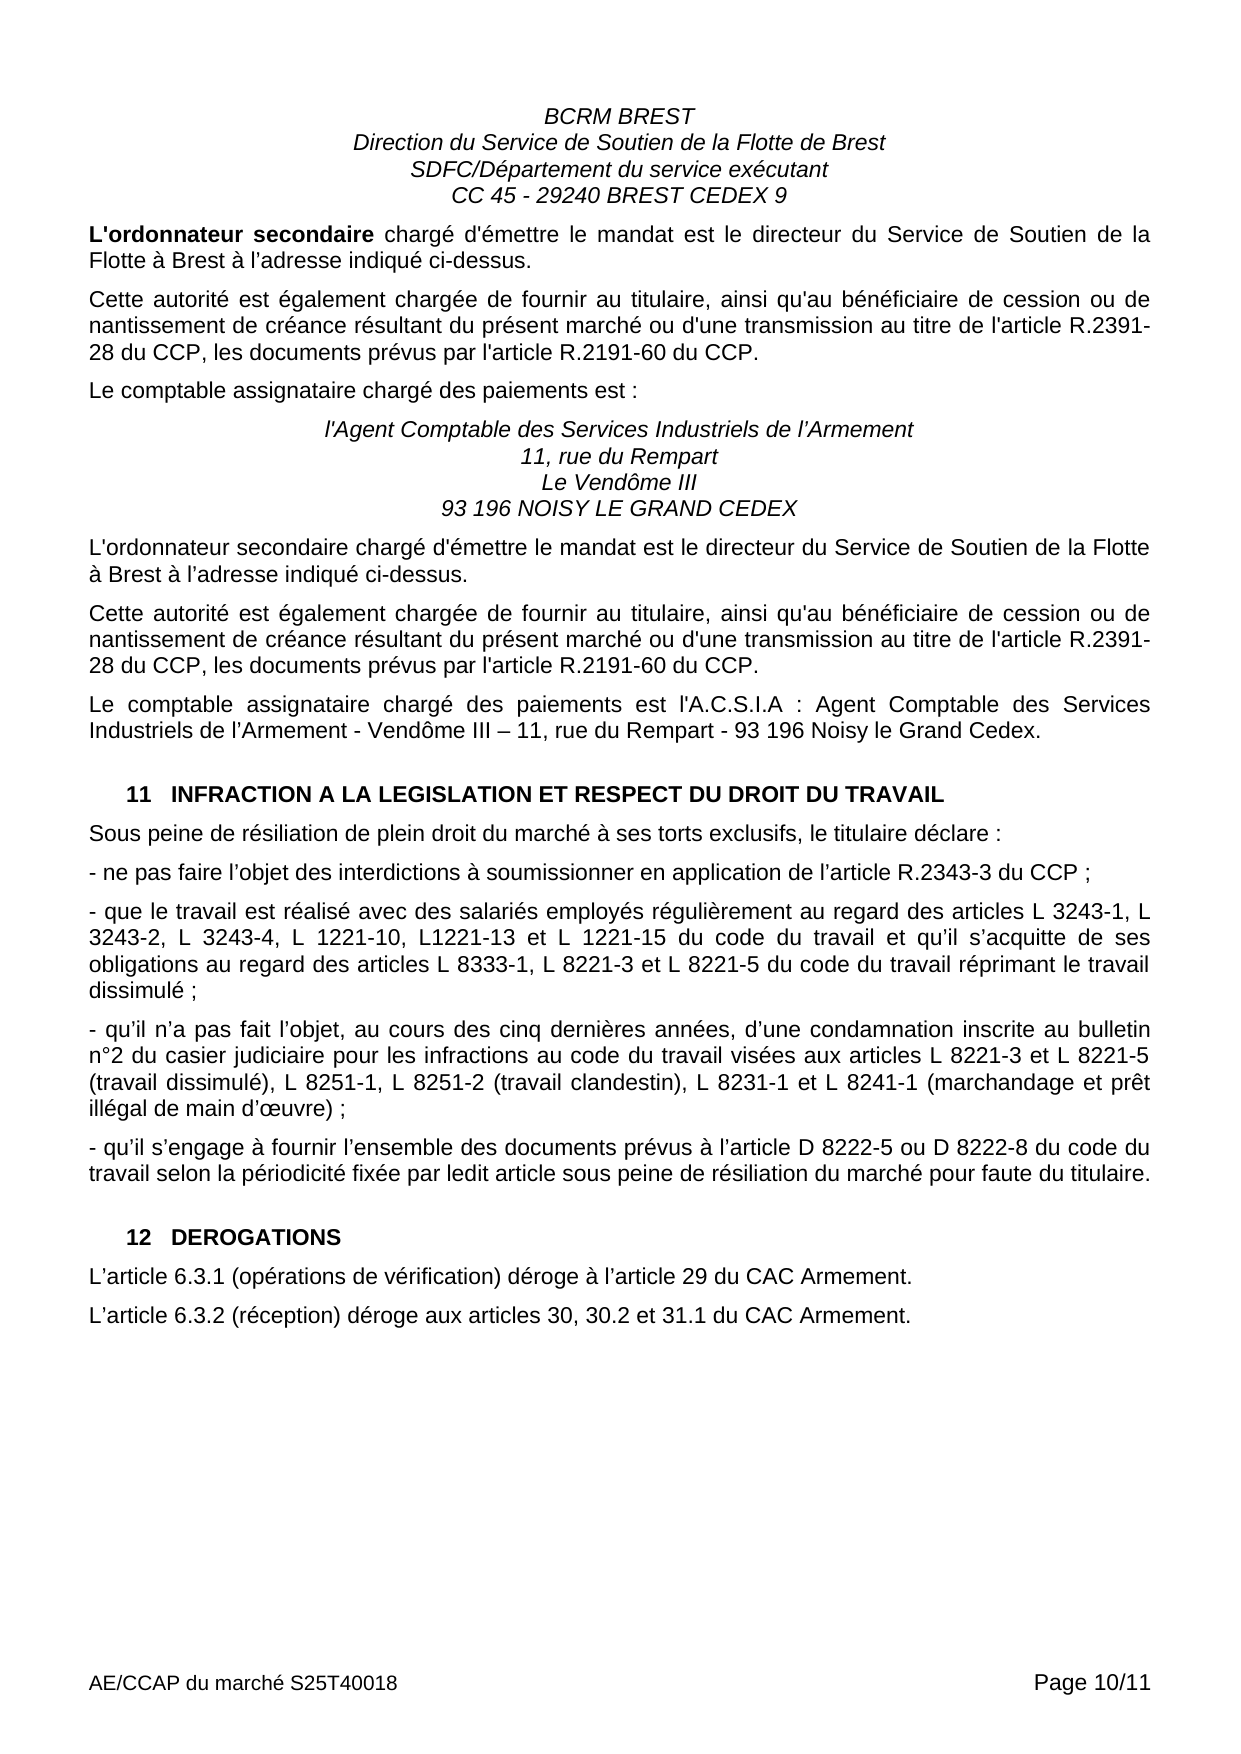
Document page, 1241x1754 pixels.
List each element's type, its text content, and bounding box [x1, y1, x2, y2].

text l'Agent Comptable des Services Industriels de l’Armement [89, 416, 1152, 443]
text L'ordonnateur secondaire chargé d'émettre le mandat est le directeur du Service de Soutien de la Flotte à Brest à l’adresse indiqué ci-dessus. [89, 221, 1152, 273]
text CC 45 - 29240 BREST CEDEX 9 [89, 182, 1152, 208]
text Cette autorité est également chargée de fournir au titulaire, ainsi qu'au bénéficiaire de cession ou de nantissement de créance résultant du présent marché ou d'une transmission au titre de l'article R.2391-28 du CCP, les documents prévus par l'article R.2191-60 du CCP. [89, 286, 1152, 365]
text L’article 6.3.1 (opérations de vérification) déroge à l’article 29 du CAC Armement. [89, 1263, 1152, 1289]
text SDFC/Département du service exécutant [89, 156, 1152, 182]
text Le comptable assignataire chargé des paiements est l'A.C.S.I.A : Agent Comptable des Services Industriels de l’Armement - Vendôme III – 11, rue du Rempart - 93 196 Noisy le Grand Cedex. [89, 691, 1152, 744]
text L’article 6.3.2 (réception) déroge aux articles 30, 30.2 et 31.1 du CAC Armement. [89, 1302, 1152, 1328]
text 93 196 NOISY LE GRAND CEDEX [89, 495, 1152, 522]
text - qu’il n’a pas fait l’objet, au cours des cinq dernières années, d’une condamnation inscrite au bulletin n°2 du casier judiciaire pour les infractions au code du travail visées aux articles L 8221-3 et L 8221-5 (travail dissimulé), L 8251-1, L 8251-2 (travail clandestin), L 8231-1 et L 8241-1 (marchandage et prêt illégal de main d’œuvre) ; [89, 1016, 1152, 1121]
text Direction du Service de Soutien de la Flotte de Brest [89, 129, 1152, 156]
text 11, rue du Rempart [89, 443, 1152, 469]
text - que le travail est réalisé avec des salariés employés régulièrement au regard des articles L 3243-1, L 3243-2, L 3243-4, L 1221-10, L1221-13 et L 1221-15 du code du travail et qu’il s’acquitte de ses obligations au regard des articles L 8333-1, L 8221-3 et L 8221-5 du code du travail réprimant le travail dissimulé ; [89, 898, 1152, 1003]
text Sous peine de résiliation de plein droit du marché à ses torts exclusifs, le titulaire déclare : [89, 820, 1152, 846]
text BCRM BREST [89, 103, 1152, 129]
subtitle DEROGATIONS [126, 1224, 1152, 1250]
text - qu’il s’engage à fournir l’ensemble des documents prévus à l’article D 8222-5 ou D 8222-8 du code du travail selon la périodicité fixée par ledit article sous peine de résiliation du marché pour faute du titulaire. [89, 1134, 1152, 1186]
subtitle INFRACTION A LA LEGISLATION ET RESPECT DU DROIT DU TRAVAIL [126, 781, 1152, 808]
text - ne pas faire l’objet des interdictions à soumissionner en application de l’article R.2343-3 du CCP ; [89, 859, 1152, 885]
text Le Vendôme III [89, 469, 1152, 495]
text L'ordonnateur secondaire chargé d'émettre le mandat est le directeur du Service de Soutien de la Flotte à Brest à l’adresse indiqué ci-dessus. [89, 534, 1152, 587]
text Cette autorité est également chargée de fournir au titulaire, ainsi qu'au bénéficiaire de cession ou de nantissement de créance résultant du présent marché ou d'une transmission au titre de l'article R.2391-28 du CCP, les documents prévus par l'article R.2191-60 du CCP. [89, 599, 1152, 678]
text Le comptable assignataire chargé des paiements est : [89, 377, 1152, 404]
